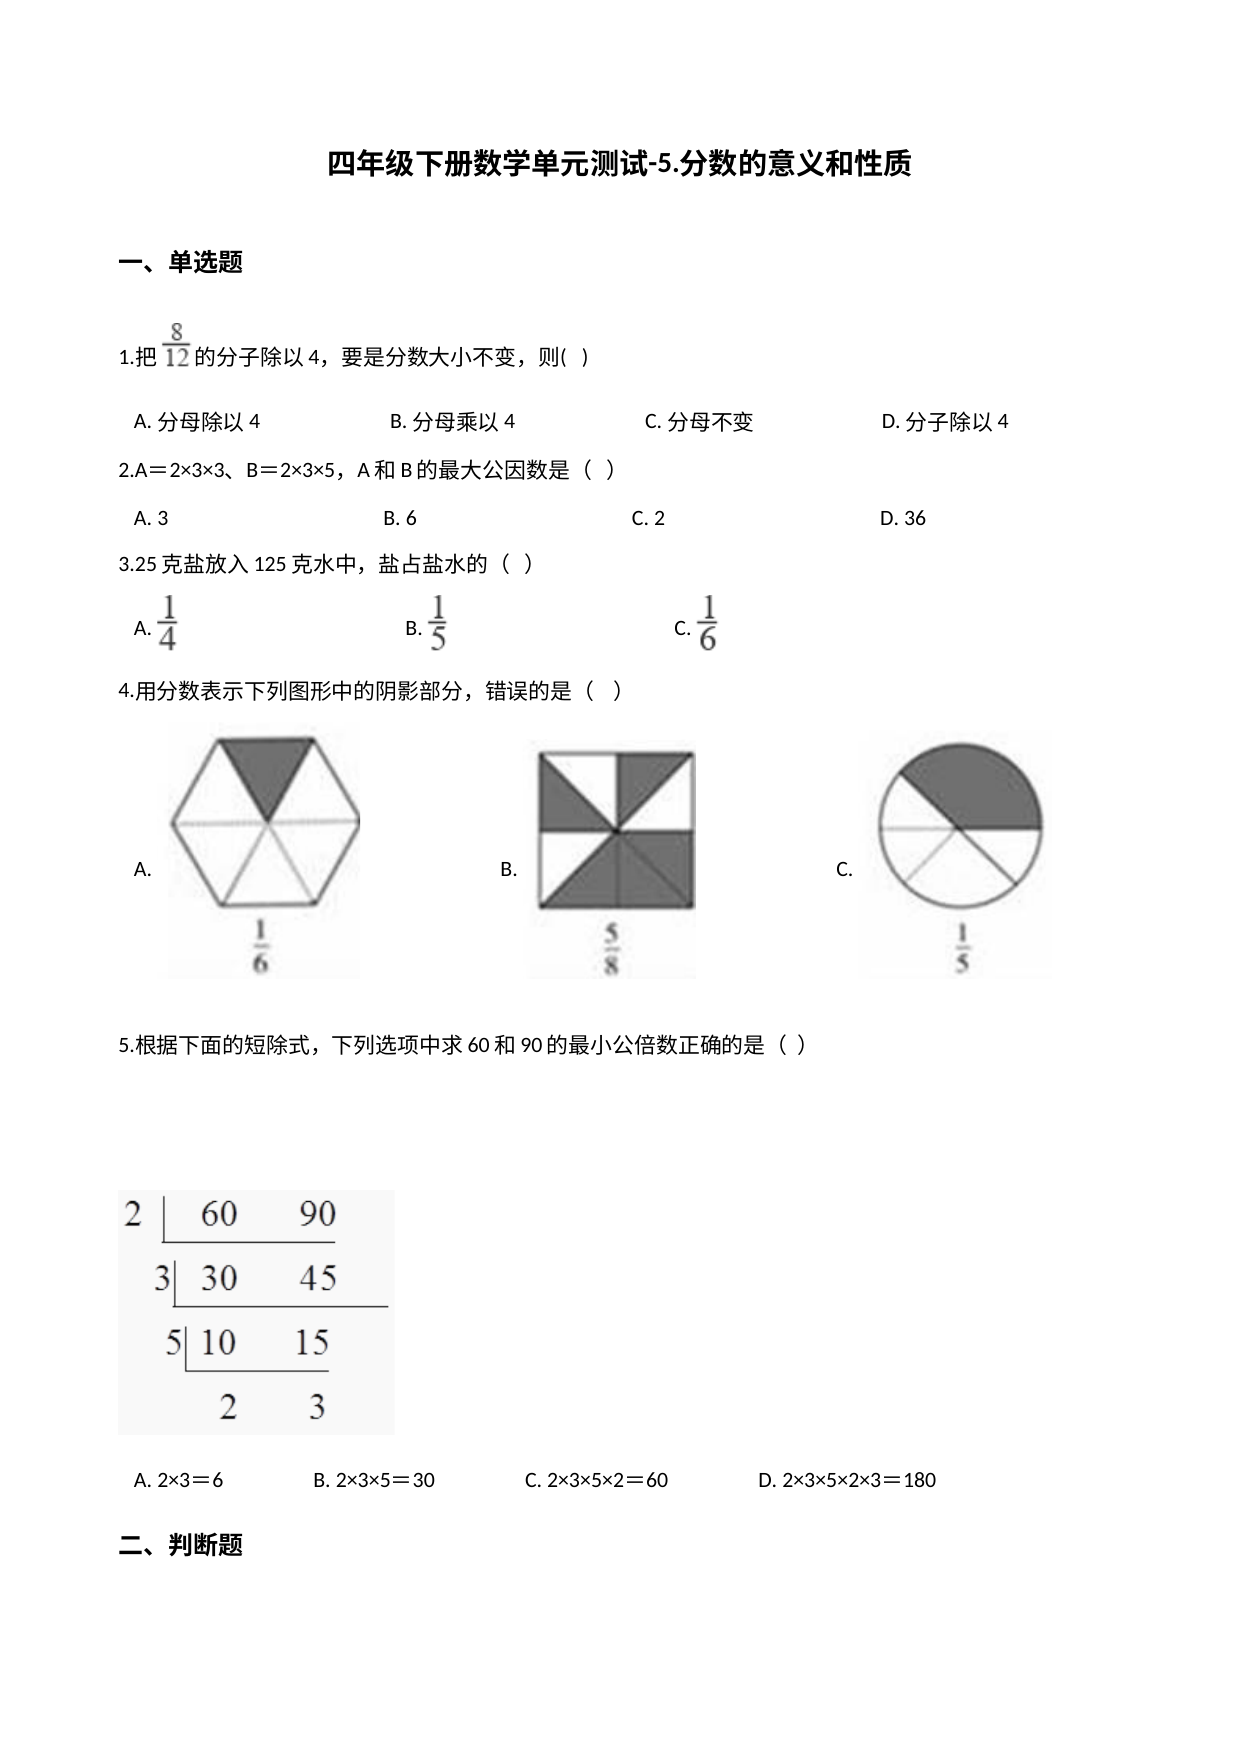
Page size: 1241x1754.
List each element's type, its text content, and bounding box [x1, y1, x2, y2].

picture [157, 722, 361, 979]
text A. 分母除以4 B. 分母乘以4 C. 分母不变 D. 分子除以4 [134, 404, 1122, 437]
text 5.根据下面的短除式，下列选项中求60和90的最小公倍数正确的是（ ） [118, 1028, 1122, 1450]
text 一、单选题 [118, 228, 1122, 293]
text 二、判断题 [118, 1511, 1122, 1576]
text 2.A＝2×3×3、B＝2×3×5，A和B的最大公因数是（ ） [118, 453, 1122, 485]
picture [427, 595, 451, 652]
picture [696, 595, 722, 652]
text A. 3 B. 6 C. 2 D. 36 [134, 501, 1122, 534]
text A. B. C. [134, 595, 1122, 660]
text 四年级下册数学单元测试-5.分数的意义和性质 [118, 129, 1122, 194]
text A. 2×3＝6 B. 2×3×5＝30 C. 2×3×5×2＝60 D. 2×3×5×2×3＝180 [134, 1464, 1122, 1496]
text 1.把 的分子除以4，要是分数大小不变，则( ) [118, 324, 1122, 389]
text 4.用分数表示下列图形中的阴影部分，错误的是（ ） [118, 674, 1122, 706]
picture [161, 323, 195, 368]
picture [522, 739, 696, 979]
picture [876, 424, 882, 431]
picture [157, 595, 182, 652]
picture [858, 730, 1052, 979]
picture [118, 1190, 395, 1435]
text 3.25克盐放入125克水中，盐占盐水的（ ） [118, 547, 1122, 579]
